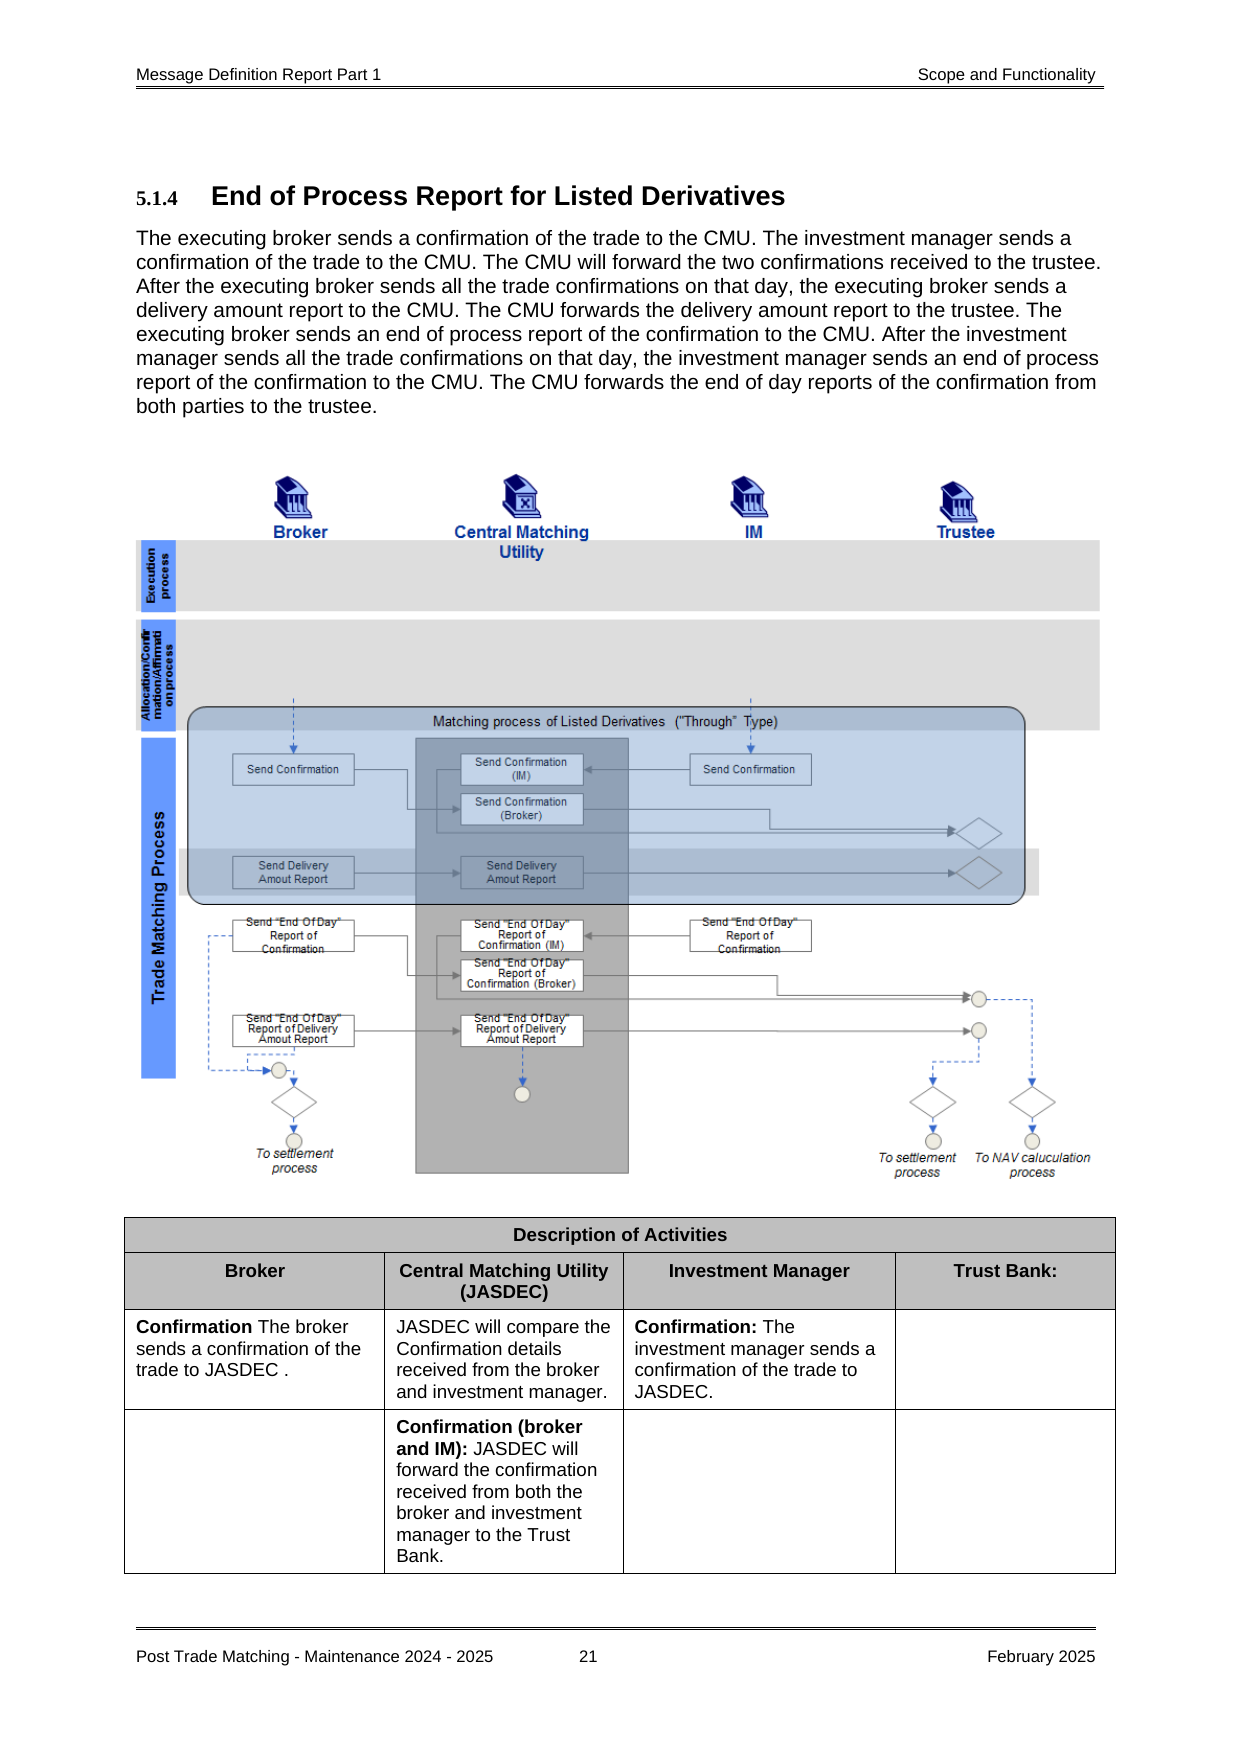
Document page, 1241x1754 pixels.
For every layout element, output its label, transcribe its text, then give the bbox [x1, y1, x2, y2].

table_cell Central Matching Utility (JASDEC) [385, 1253, 623, 1309]
table_cell [896, 1310, 1115, 1408]
table_cell [125, 1410, 384, 1573]
table_cell Confirmation: The investment manager sends a confirmation of the trade to JASDEC. [624, 1310, 895, 1408]
table_header Description of Activities [125, 1218, 1115, 1252]
text The executing broker sends a confirmation of the trade to the CMU. The investment manager sends a confirmation of the trade to the CMU. The CMU will forward the two confirmations received to the trustee. After the executing broker sends all the trade confirmations on that day, the executing broker sends a delivery amount report to the CMU. The CMU forwards the delivery amount report to the trustee. The executing broker sends an end of process report of the confirmation to the CMU. After the investment manager sends all the trade confirmations on that day, the investment manager sends an end of process report of the confirmation to the CMU. The CMU forwards the end of day reports of the confirmation from both parties to the trustee. [136, 226, 1104, 417]
table_cell Investment Manager [624, 1253, 895, 1309]
table_cell Confirmation (broker and IM): JASDEC will forward the confirmation received from both the broker and investment manager to the Trust Bank. [385, 1410, 623, 1573]
table_cell Confirmation The broker sends a confirmation of the trade to JASDEC . [125, 1310, 384, 1408]
table_cell JASDEC will compare the Confirmation details received from the broker and investment manager. [385, 1310, 623, 1408]
table_cell Trust Bank: [896, 1253, 1115, 1309]
table_cell Broker [125, 1253, 384, 1309]
subtitle End of Process Report for Listed Derivatives [136, 180, 1104, 211]
table_cell [624, 1410, 895, 1573]
table_cell [896, 1410, 1115, 1573]
